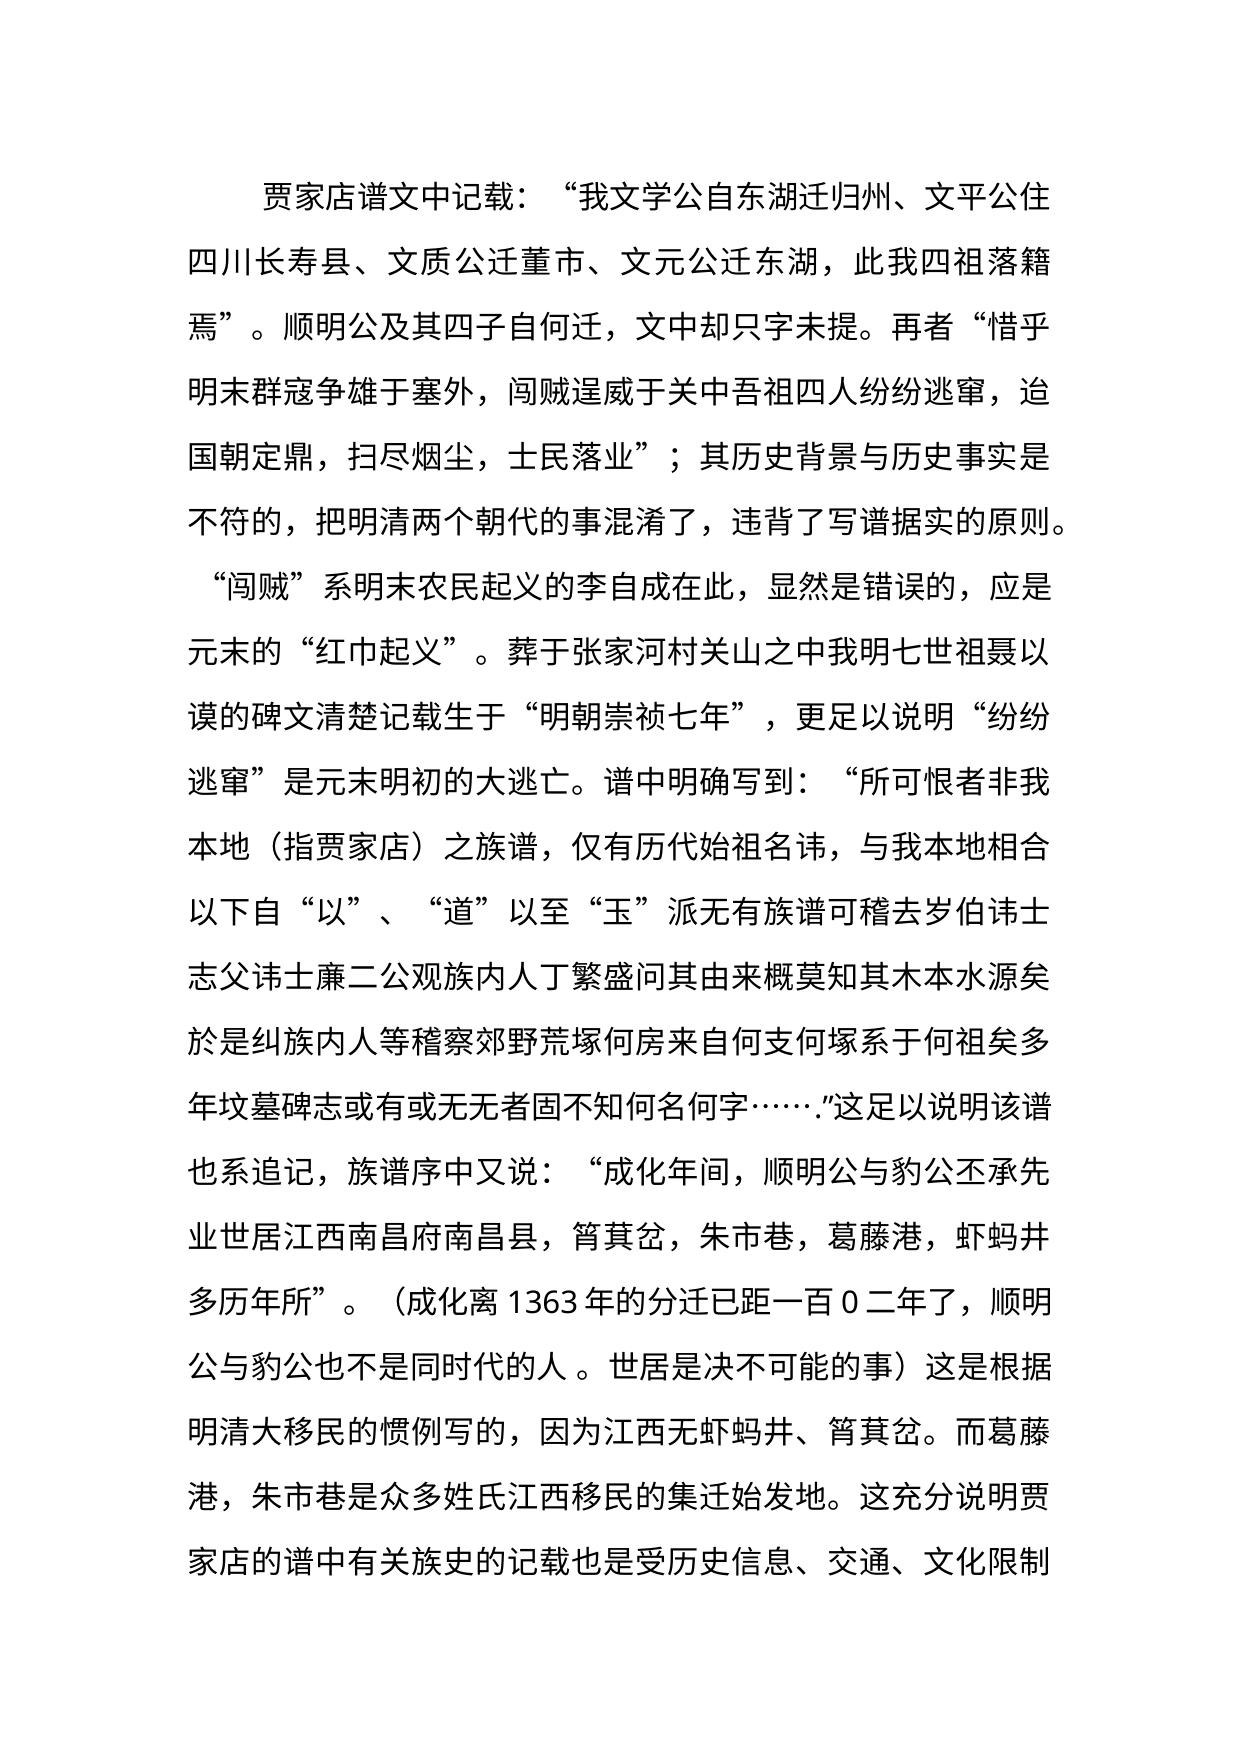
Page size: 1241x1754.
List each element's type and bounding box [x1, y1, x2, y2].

text [187, 162, 1053, 1592]
